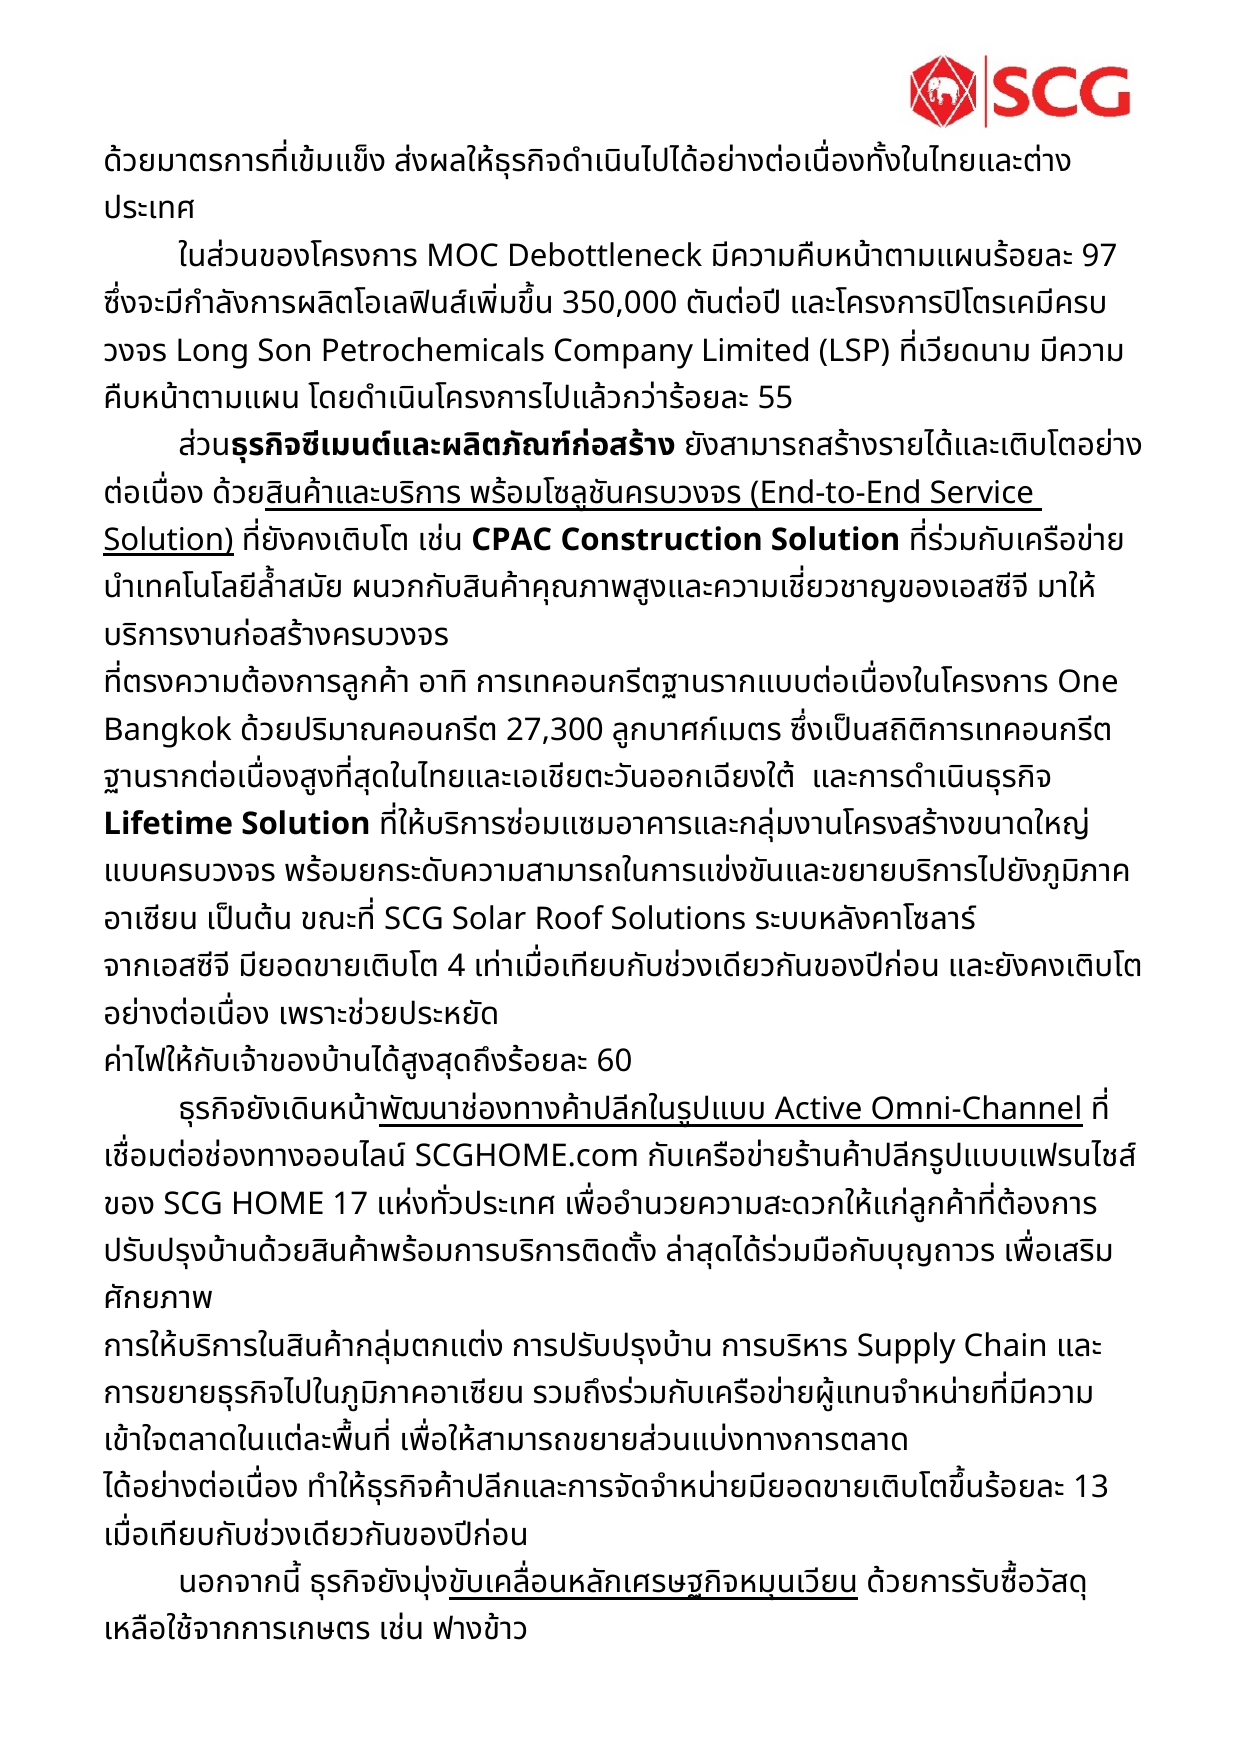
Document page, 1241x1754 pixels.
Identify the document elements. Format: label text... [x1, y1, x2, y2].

picture [901, 42, 1144, 139]
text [103, 1559, 1144, 1653]
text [103, 138, 1144, 232]
text ธุรกิจยังเดินหน้าพัฒนาช่องทางค้าปลีกในรูปแบบ Active Omni-Channel ที่เชื่อมต่อช่องทางออนไลน์ SCGHOME.com กับเครือข่ายร้านค้าปลีกรูปแบบแฟรนไชส์ของ SCG HOME 17 แห่งทั่วประเทศ เพื่ออำนวยความสะดวกให้แก่ลูกค้าที่ต้องการปรับปรุงบ้านด้วยสินค้าพร้อมการบริการติดตั้ง ล่าสุดได้ร่วมมือกับบุญถาวร เพื่อเสริมศักยภาพ การให้บริการในสินค้ากลุ่มตกแต่ง การปรับปรุงบ้าน การบริหาร Supply Chain และการขยายธุรกิจไปในภูมิภาคอาเซียน รวมถึงร่วมกับเครือข่ายผู้แทนจำหน่ายที่มีความเข้าใจตลาดในแต่ละพื้นที่ เพื่อให้สามารถขยายส่วนแบ่งทางการตลาด ได้อย่างต่อเนื่อง ทำให้ธุรกิจค้าปลีกและการจัดจำหน่ายมียอดขายเติบโตขึ้นร้อยละ 13 เมื่อเทียบกับช่วงเดียวกันของปีก่อน [103, 1086, 1144, 1559]
text ส่วนธุรกิจซีเมนต์และผลิตภัณฑ์ก่อสร้าง ยังสามารถสร้างรายได้และเติบโตอย่างต่อเนื่อง ด้วยสินค้าและบริการ พร้อมโซลูชันครบวงจร (End-to-End Service Solution) ที่ยังคงเติบโต เช่น CPAC Construction Solution ที่ร่วมกับเครือข่าย นำเทคโนโลยีล้ำสมัย ผนวกกับสินค้าคุณภาพสูงและความเชี่ยวชาญของเอสซีจี มาให้บริการงานก่อสร้างครบวงจร ที่ตรงความต้องการลูกค้า อาทิ การเทคอนกรีตฐานรากแบบต่อเนื่องในโครงการ One Bangkok ด้วยปริมาณคอนกรีต 27,300 ลูกบาศก์เมตร ซึ่งเป็นสถิติการเทคอนกรีตฐานรากต่อเนื่องสูงที่สุดในไทยและเอเชียตะวันออกเฉียงใต้ และการดำเนินธุรกิจ Lifetime Solution ที่ให้บริการซ่อมแซมอาคารและกลุ่มงานโครงสร้างขนาดใหญ่แบบครบวงจร พร้อมยกระดับความสามารถในการแข่งขันและขยายบริการไปยังภูมิภาคอาเซียน เป็นต้น ขณะที่ SCG Solar Roof Solutions ระบบหลังคาโซลาร์ จากเอสซีจี มียอดขายเติบโต 4 เท่าเมื่อเทียบกับช่วงเดียวกันของปีก่อน และยังคงเติบโตอย่างต่อเนื่อง เพราะช่วยประหยัด ค่าไฟให้กับเจ้าของบ้านได้สูงสุดถึงร้อยละ 60 [103, 422, 1144, 1086]
text ในส่วนของโครงการ MOC Debottleneck มีความคืบหน้าตามแผนร้อยละ 97 ซึ่งจะมีกำลังการผลิตโอเลฟินส์เพิ่มขึ้น 350,000 ตันต่อปี และโครงการปิโตรเคมีครบวงจร Long Son Petrochemicals Company Limited (LSP) ที่เวียดนาม มีความคืบหน้าตามแผน โดยดำเนินโครงการไปแล้วกว่าร้อยละ 55 [103, 232, 1144, 422]
